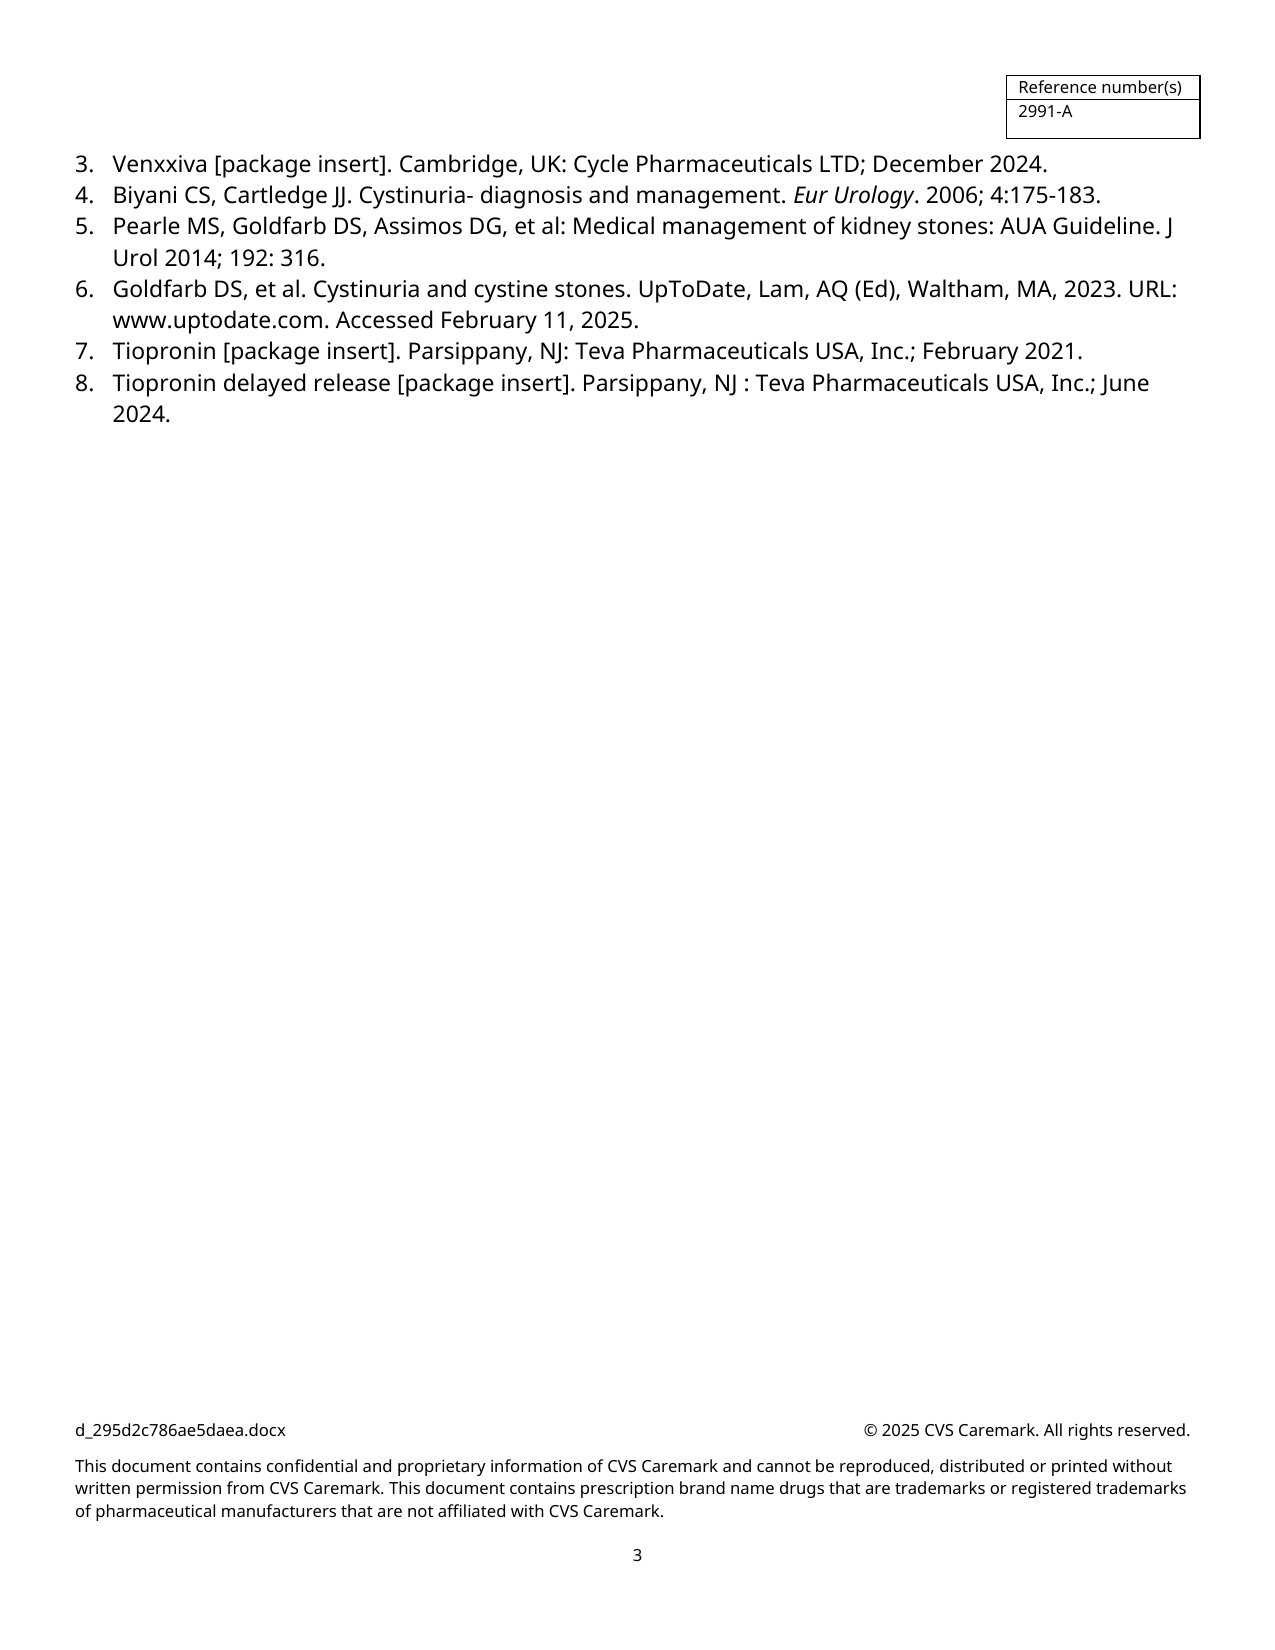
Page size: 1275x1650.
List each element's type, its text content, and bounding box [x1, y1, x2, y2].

text Goldfarb DS, et al. Cystinuria and cystine stones. UpToDate, Lam, AQ (Ed), Waltham, MA, 2023. URL: www.uptodate.com. Accessed February 11, 2025. [75, 273, 1200, 335]
text Biyani CS, Cartledge JJ. Cystinuria- diagnosis and management. Eur Urology. 2006; 4:175-183. [75, 179, 1200, 210]
text Tiopronin [package insert]. Parsippany, NJ: Teva Pharmaceuticals USA, Inc.; February 2021. [75, 335, 1200, 366]
text Venxxiva [package insert]. Cambridge, UK: Cycle Pharmaceuticals LTD; December 2024. [75, 148, 1200, 179]
text Tiopronin delayed release [package insert]. Parsippany, NJ : Teva Pharmaceuticals USA, Inc.; June 2024. [75, 366, 1200, 429]
text Pearle MS, Goldfarb DS, Assimos DG, et al: Medical management of kidney stones: AUA Guideline. J Urol 2014; 192: 316. [75, 210, 1200, 273]
